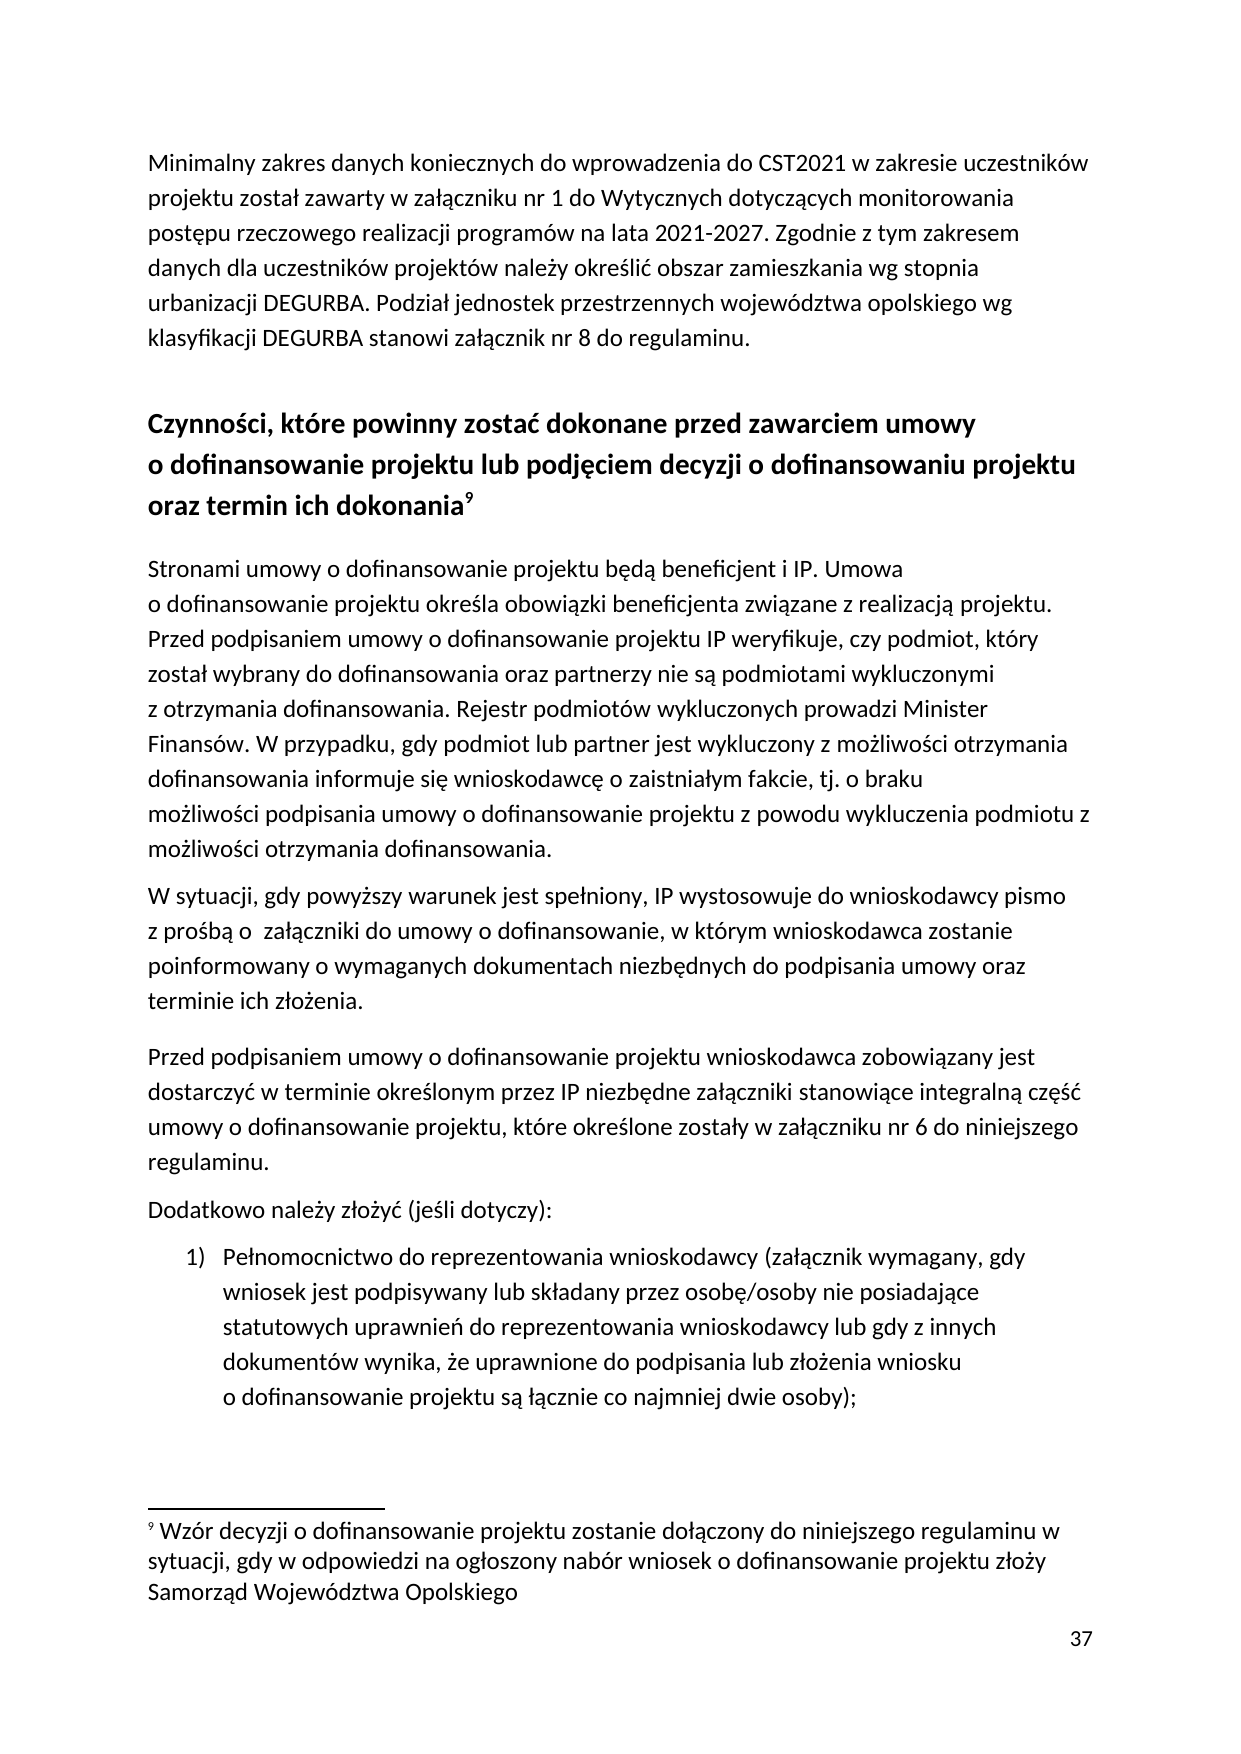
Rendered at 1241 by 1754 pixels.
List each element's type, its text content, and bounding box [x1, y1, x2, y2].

text Stronami umowy o dofinansowanie projektu będą beneficjent i IP. Umowa o dofinansowanie projektu określa obowiązki beneficjenta związane z realizacją projektu. Przed podpisaniem umowy o dofinansowanie projektu IP weryfikuje, czy podmiot, który został wybrany do dofinansowania oraz partnerzy nie są podmiotami wykluczonymi z otrzymania dofinansowania. Rejestr podmiotów wykluczonych prowadzi Minister Finansów. W przypadku, gdy podmiot lub partner jest wykluczony z możliwości otrzymania dofinansowania informuje się wnioskodawcę o zaistniałym fakcie, tj. o braku możliwości podpisania umowy o dofinansowanie projektu z powodu wykluczenia podmiotu z możliwości otrzymania dofinansowania. [148, 553, 1093, 863]
list Pełnomocnictwo do reprezentowania wnioskodawcy (załącznik wymagany, gdy wniosek jest podpisywany lub składany przez osobę/osoby nie posiadające statutowych uprawnień do reprezentowania wnioskodawcy lub gdy z innych dokumentów wynika, że uprawnione do podpisania lub złożenia wniosku o dofinansowanie projektu są łącznie co najmniej dwie osoby); [185, 1241, 1093, 1412]
text Przed podpisaniem umowy o dofinansowanie projektu wnioskodawca zobowiązany jest dostarczyć w terminie określonym przez IP niezbędne załączniki stanowiące integralną część umowy o dofinansowanie projektu, które określone zostały w załączniku nr 6 do niniejszego regulaminu. [148, 1041, 1093, 1177]
text Minimalny zakres danych koniecznych do wprowadzenia do CST2021 w zakresie uczestników projektu został zawarty w załączniku nr 1 do Wytycznych dotyczących monitorowania postępu rzeczowego realizacji programów na lata 2021-2027. Zgodnie z tym zakresem danych dla uczestników projektów należy określić obszar zamieszkania wg stopnia urbanizacji DEGURBA. Podział jednostek przestrzennych województwa opolskiego wg klasyfikacji DEGURBA stanowi załącznik nr 8 do regulaminu. [148, 148, 1093, 353]
text W sytuacji, gdy powyższy warunek jest spełniony, IP wystosowuje do wnioskodawcy pismo z prośbą o załączniki do umowy o dofinansowanie, w którym wnioskodawca zostanie poinformowany o wymaganych dokumentach niezbędnych do podpisania umowy oraz terminie ich złożenia. [148, 880, 1093, 1016]
text Czynności, które powinny zostać dokonane przed zawarciem umowy o dofinansowanie projektu lub podjęciem decyzji o dofinansowaniu projektu oraz termin ich dokonania [148, 405, 1093, 523]
text Dodatkowo należy złożyć (jeśli dotyczy): [148, 1194, 1093, 1224]
